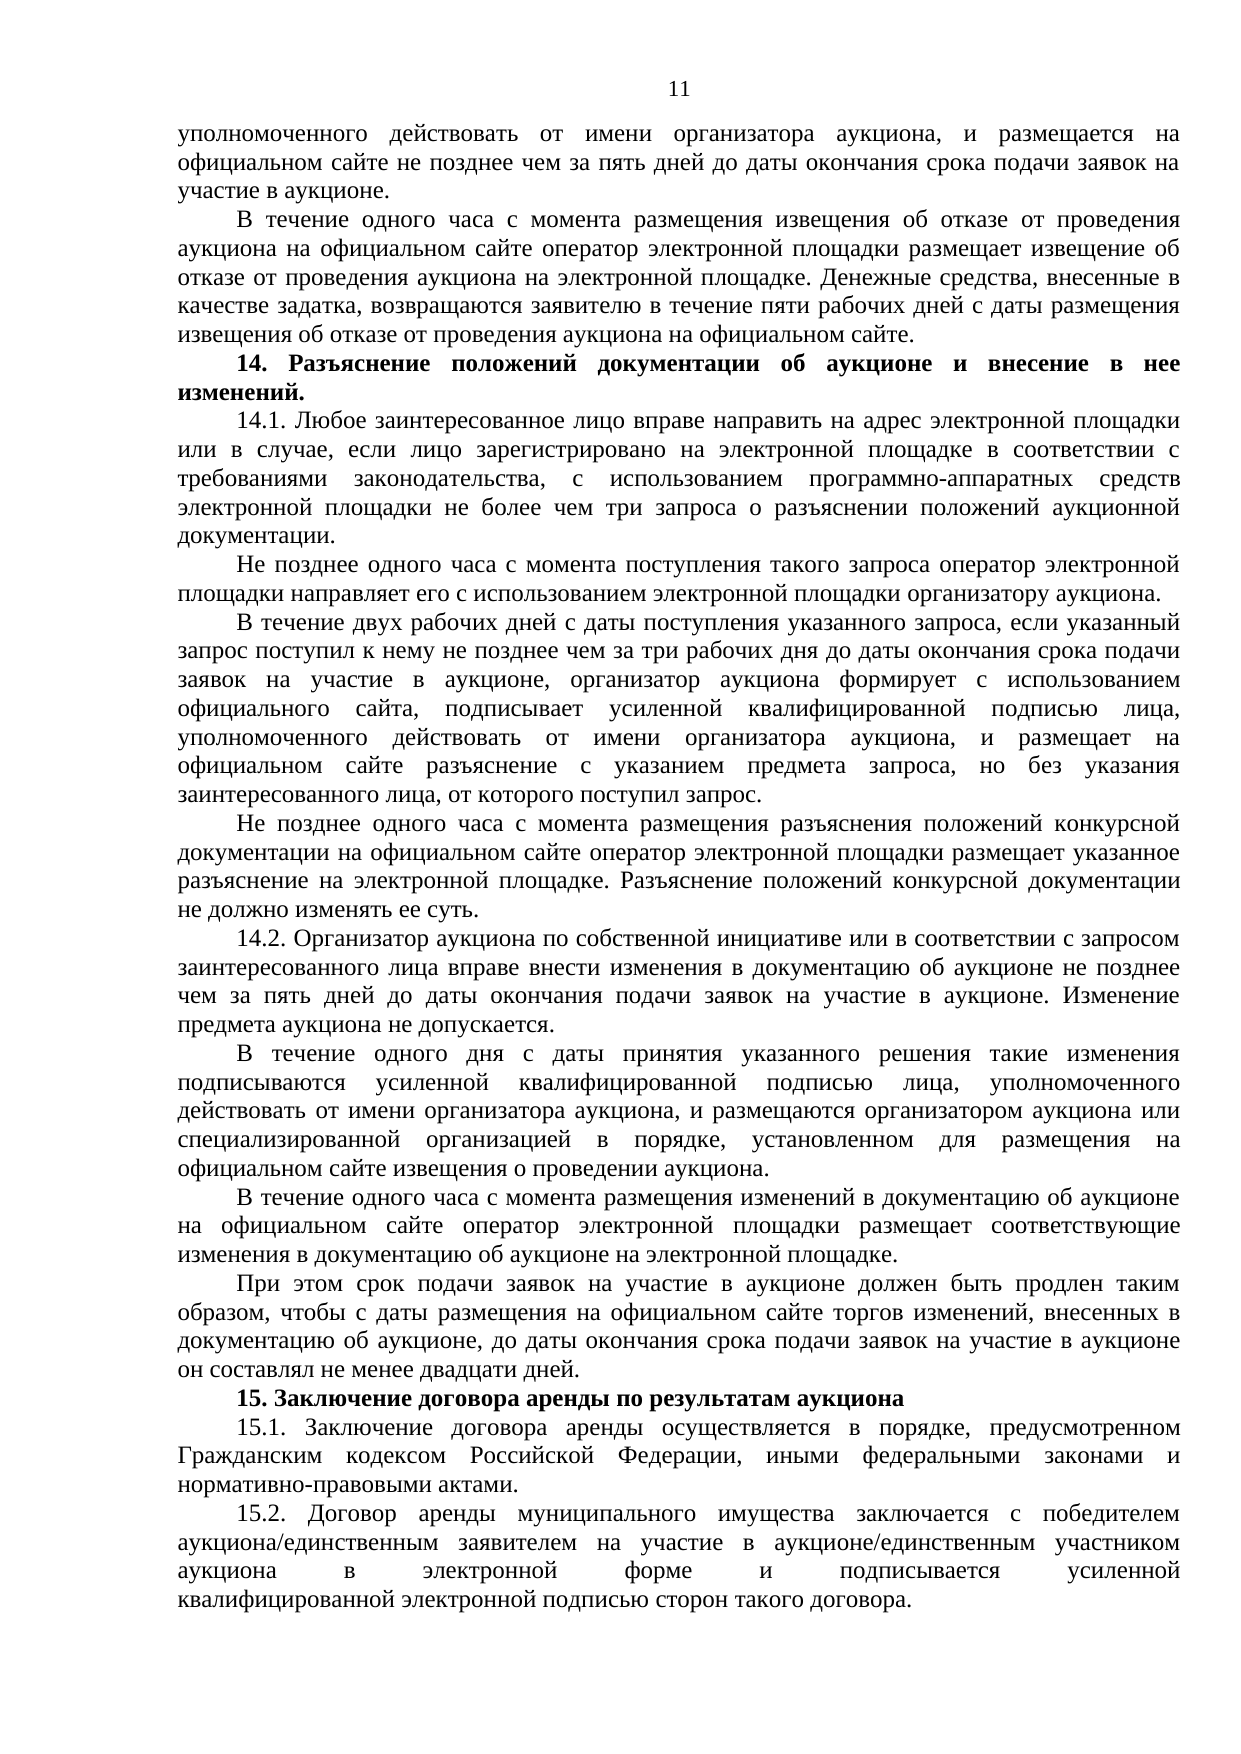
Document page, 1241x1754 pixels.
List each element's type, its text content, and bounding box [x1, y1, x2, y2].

text В течение двух рабочих дней с даты поступления указанного запроса, если указанный запрос поступил к нему не позднее чем за три рабочих дня до даты окончания срока подачи заявок на участие в аукционе, организатор аукциона формирует с использованием официального сайта, подписывает усиленной квалифицированной подписью лица, уполномоченного действовать от имени организатора аукциона, и размещает на официальном сайте разъяснение с указанием предмета запроса, но без указания заинтересованного лица, от которого поступил запрос. [177, 607, 1181, 808]
text В течение одного часа с момента размещения извещения об отказе от проведения аукциона на официальном сайте оператор электронной площадки размещает извещение об отказе от проведения аукциона на электронной площадке. Денежные средства, внесенные в качестве задатка, возвращаются заявителю в течение пяти рабочих дней с даты размещения извещения об отказе от проведения аукциона на официальном сайте. [177, 204, 1181, 348]
text При этом срок подачи заявок на участие в аукционе должен быть продлен таким образом, чтобы с даты размещения на официальном сайте торгов изменений, внесенных в документацию об аукционе, до даты окончания срока подачи заявок на участие в аукционе он составлял не менее двадцати дней. [177, 1268, 1181, 1383]
text 15. Заключение договора аренды по результатам аукциона [177, 1383, 1181, 1412]
text 15.1. Заключение договора аренды осуществляется в порядке, предусмотренном Гражданским кодексом Российской Федерации, иными федеральными законами и нормативно-правовыми актами. [177, 1412, 1181, 1498]
text 14. Разъяснение положений документации об аукционе и внесение в нее изменений. [177, 348, 1181, 406]
text Не позднее одного часа с момента размещения разъяснения положений конкурсной документации на официальном сайте оператор электронной площадки размещает указанное разъяснение на электронной площадке. Разъяснение положений конкурсной документации не должно изменять ее суть. [177, 808, 1181, 923]
text Не позднее одного часа с момента поступления такого запроса оператор электронной площадки направляет его с использованием электронной площадки организатору аукциона. [177, 549, 1181, 607]
text 14.1. Любое заинтересованное лицо вправе направить на адрес электронной площадки или в случае, если лицо зарегистрировано на электронной площадке в соответствии с требованиями законодательства, с использованием программно-аппаратных средств электронной площадки не более чем три запроса о разъяснении положений аукционной документации. [177, 406, 1181, 549]
text 14.2. Организатор аукциона по собственной инициативе или в соответствии с запросом заинтересованного лица вправе внести изменения в документацию об аукционе не позднее чем за пять дней до даты окончания подачи заявок на участие в аукционе. Изменение предмета аукциона не допускается. [177, 923, 1181, 1038]
text В течение одного часа с момента размещения изменений в документацию об аукционе на официальном сайте оператор электронной площадки размещает соответствующие изменения в документацию об аукционе на электронной площадке. [177, 1182, 1181, 1268]
text 15.2. Договор аренды муниципального имущества заключается с победителем аукциона/единственным заявителем на участие в аукционе/единственным участником аукциона в электронной форме и подписывается усиленной квалифицированной электронной подписью сторон такого договора. [177, 1498, 1181, 1613]
text В течение одного дня с даты принятия указанного решения такие изменения подписываются усиленной квалифицированной подписью лица, уполномоченного действовать от имени организатора аукциона, и размещаются организатором аукциона или специализированной организацией в порядке, установленном для размещения на официальном сайте извещения о проведении аукциона. [177, 1038, 1181, 1182]
